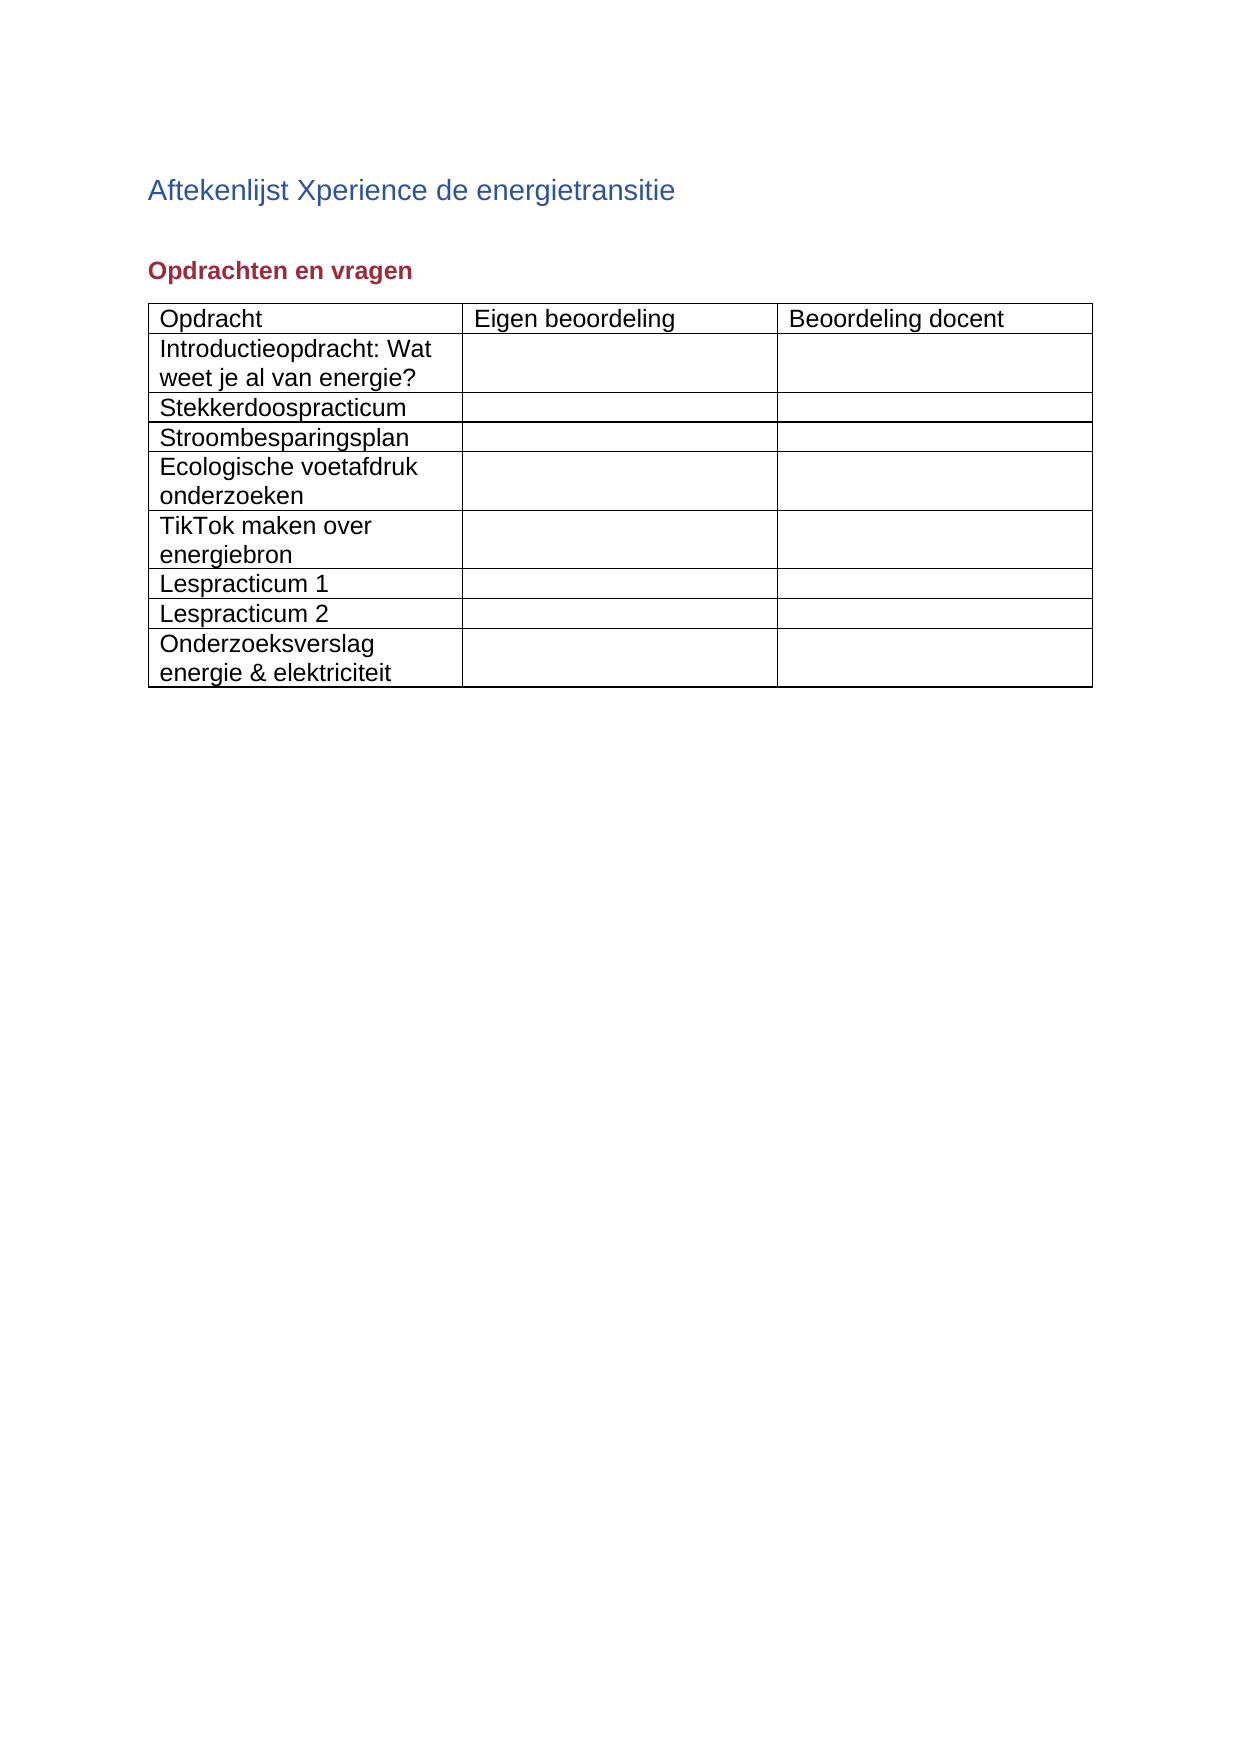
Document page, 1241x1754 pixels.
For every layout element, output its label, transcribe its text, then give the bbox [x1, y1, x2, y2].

table_cell Stekkerdoospracticum [149, 393, 462, 421]
table_cell [778, 393, 1092, 421]
subtitle Aftekenlijst Xperience de energietransitie [148, 173, 1093, 206]
table_cell Onderzoeksverslag energie & elektriciteit [149, 629, 462, 686]
table_cell [778, 423, 1092, 451]
table_header Opdracht [149, 304, 462, 333]
table_cell [463, 599, 777, 628]
table_cell Lespracticum 2 [149, 599, 462, 628]
table_cell [778, 599, 1092, 628]
table_cell Introductieopdracht: Wat weet je al van energie? [149, 334, 462, 392]
table_cell Stroombesparingsplan [149, 423, 462, 451]
table_cell [778, 569, 1092, 598]
table_cell [778, 511, 1092, 568]
table_cell [778, 629, 1092, 686]
table_cell [778, 334, 1092, 392]
table_cell [463, 393, 777, 421]
table_header Eigen beoordeling [463, 304, 777, 333]
table_cell [463, 423, 777, 451]
table_header Beoordeling docent [778, 304, 1092, 333]
table_cell [463, 629, 777, 686]
table_cell Lespracticum 1 [149, 569, 462, 598]
table_cell [463, 334, 777, 392]
table_cell [463, 452, 777, 510]
table_cell [463, 511, 777, 568]
table_cell [463, 569, 777, 598]
text Opdrachten en vragen [148, 256, 1093, 284]
table_cell [778, 452, 1092, 510]
table_cell TikTok maken over energiebron [149, 511, 462, 568]
table_cell Ecologische voetafdruk onderzoeken [149, 452, 462, 510]
